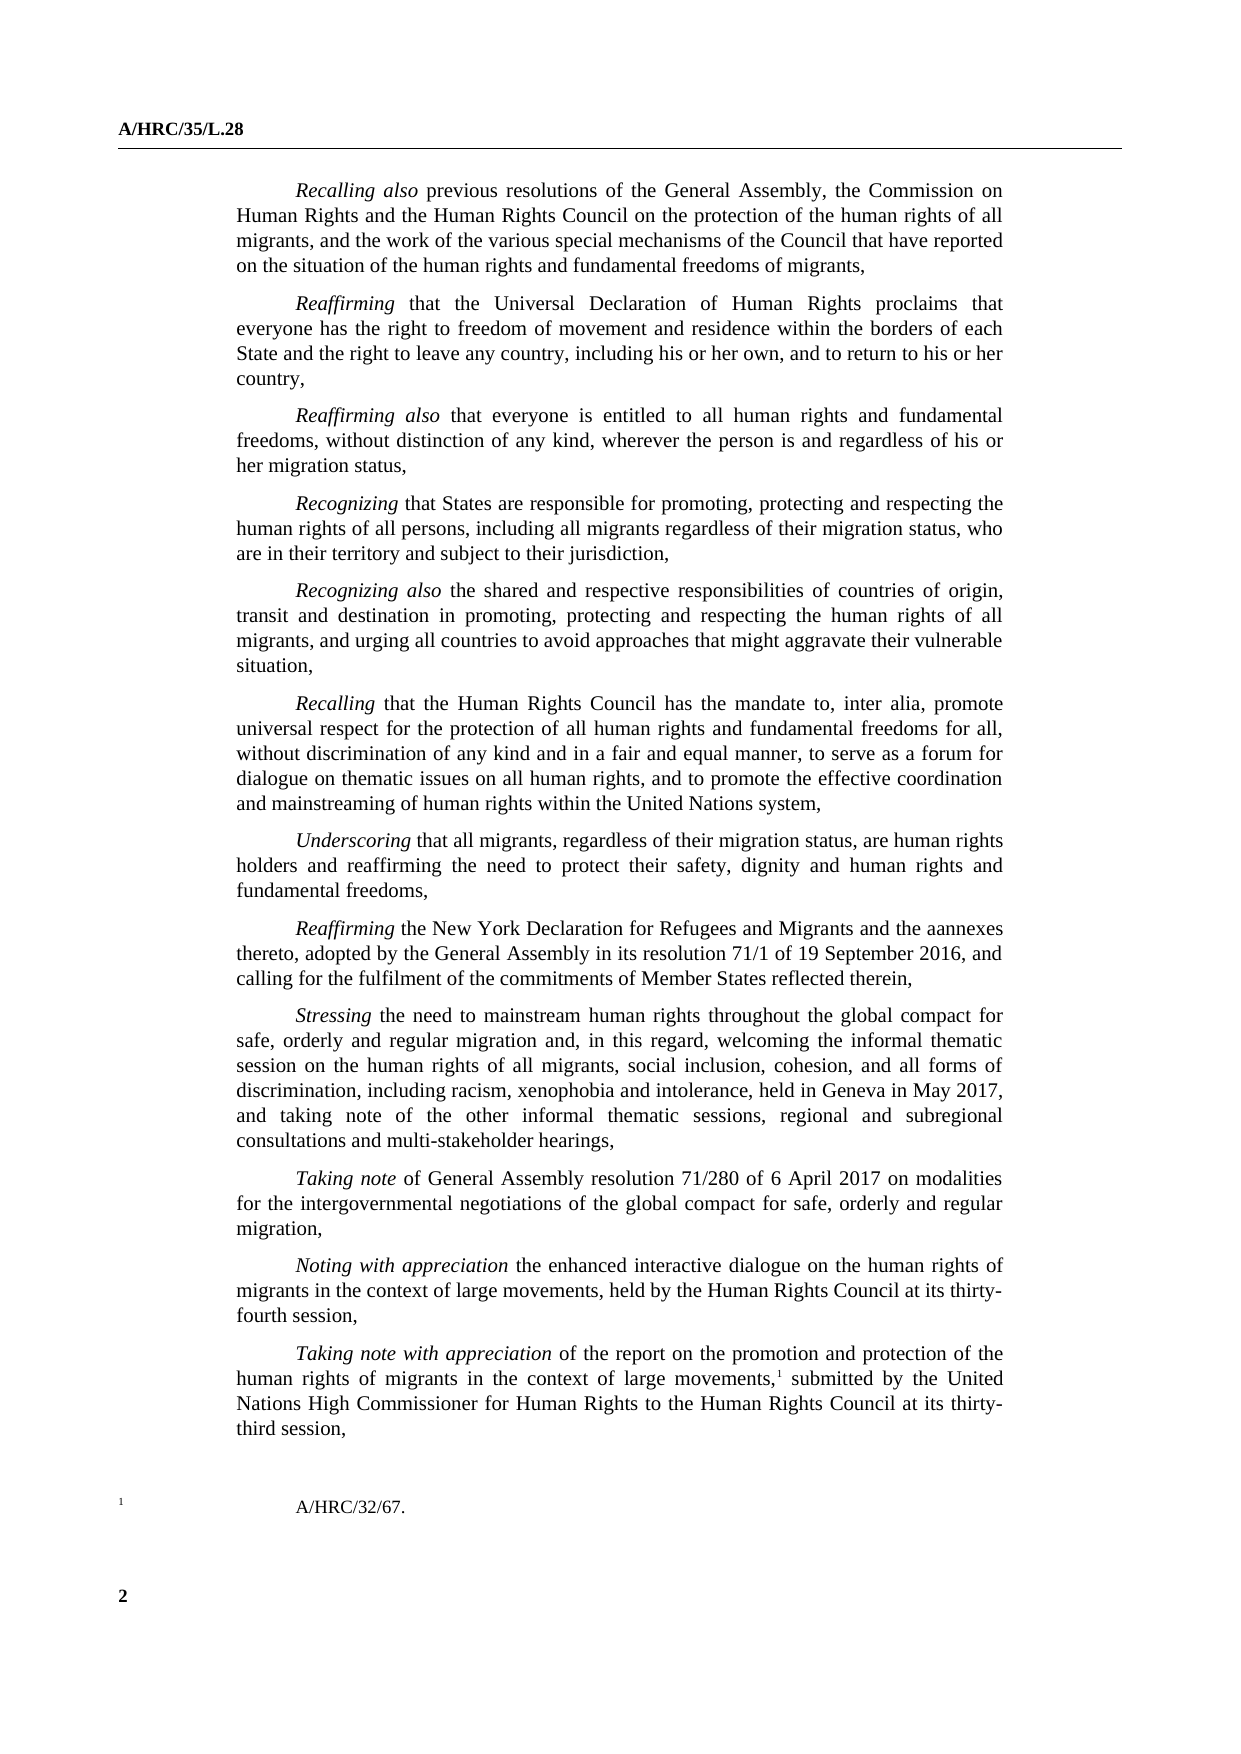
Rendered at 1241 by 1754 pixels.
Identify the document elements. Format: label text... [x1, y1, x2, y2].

text Stressing the need to mainstream human rights throughout the global compact for safe, orderly and regular migration and, in this regard, welcoming the informal thematic session on the human rights of all migrants, social inclusion, cohesion, and all forms of discrimination, including racism, xenophobia and intolerance, held in Geneva in May 2017, and taking note of the other informal thematic sessions, regional and subregional consultations and multi-stakeholder hearings, [236, 1002, 1004, 1152]
text Reaffirming that the Universal Declaration of Human Rights proclaims that everyone has the right to freedom of movement and residence within the borders of each State and the right to leave any country, including his or her own, and to return to his or her country, [236, 290, 1004, 390]
text Reaffirming also that everyone is entitled to all human rights and fundamental freedoms, without distinction of any kind, wherever the person is and regardless of his or her migration status, [236, 402, 1004, 477]
text Noting with appreciation the enhanced interactive dialogue on the human rights of migrants in the context of large movements, held by the Human Rights Council at its thirty-fourth session, [236, 1252, 1004, 1327]
text Recalling also previous resolutions of the General Assembly, the Commission on Human Rights and the Human Rights Council on the protection of the human rights of all migrants, and the work of the various special mechanisms of the Council that have reported on the situation of the human rights and fundamental freedoms of migrants, [236, 177, 1004, 277]
text Reaffirming the New York Declaration for Refugees and Migrants and the aannexes thereto, adopted by the General Assembly in its resolution 71/1 of 19 September 2016, and calling for the fulfilment of the commitments of Member States reflected therein, [236, 915, 1004, 990]
text Taking note with appreciation of the report on the promotion and protection of the human rights of migrants in the context of large movements, submitted by the United Nations High Commissioner for Human Rights to the Human Rights Council at its thirty-third session, [236, 1340, 1004, 1440]
text Recognizing also the shared and respective responsibilities of countries of origin, transit and destination in promoting, protecting and respecting the human rights of all migrants, and urging all countries to avoid approaches that might aggravate their vulnerable situation, [236, 577, 1004, 677]
text Recognizing that States are responsible for promoting, protecting and respecting the human rights of all persons, including all migrants regardless of their migration status, who are in their territory and subject to their jurisdiction, [236, 490, 1004, 565]
text Taking note of General Assembly resolution 71/280 of 6 April 2017 on modalities for the intergovernmental negotiations of the global compact for safe, orderly and regular migration, [236, 1165, 1004, 1240]
text Recalling that the Human Rights Council has the mandate to, inter alia, promote universal respect for the protection of all human rights and fundamental freedoms for all, without discrimination of any kind and in a fair and equal manner, to serve as a forum for dialogue on thematic issues on all human rights, and to promote the effective coordination and mainstreaming of human rights within the United Nations system, [236, 690, 1004, 815]
text Underscoring that all migrants, regardless of their migration status, are human rights holders and reaffirming the need to protect their safety, dignity and human rights and fundamental freedoms, [236, 827, 1004, 902]
